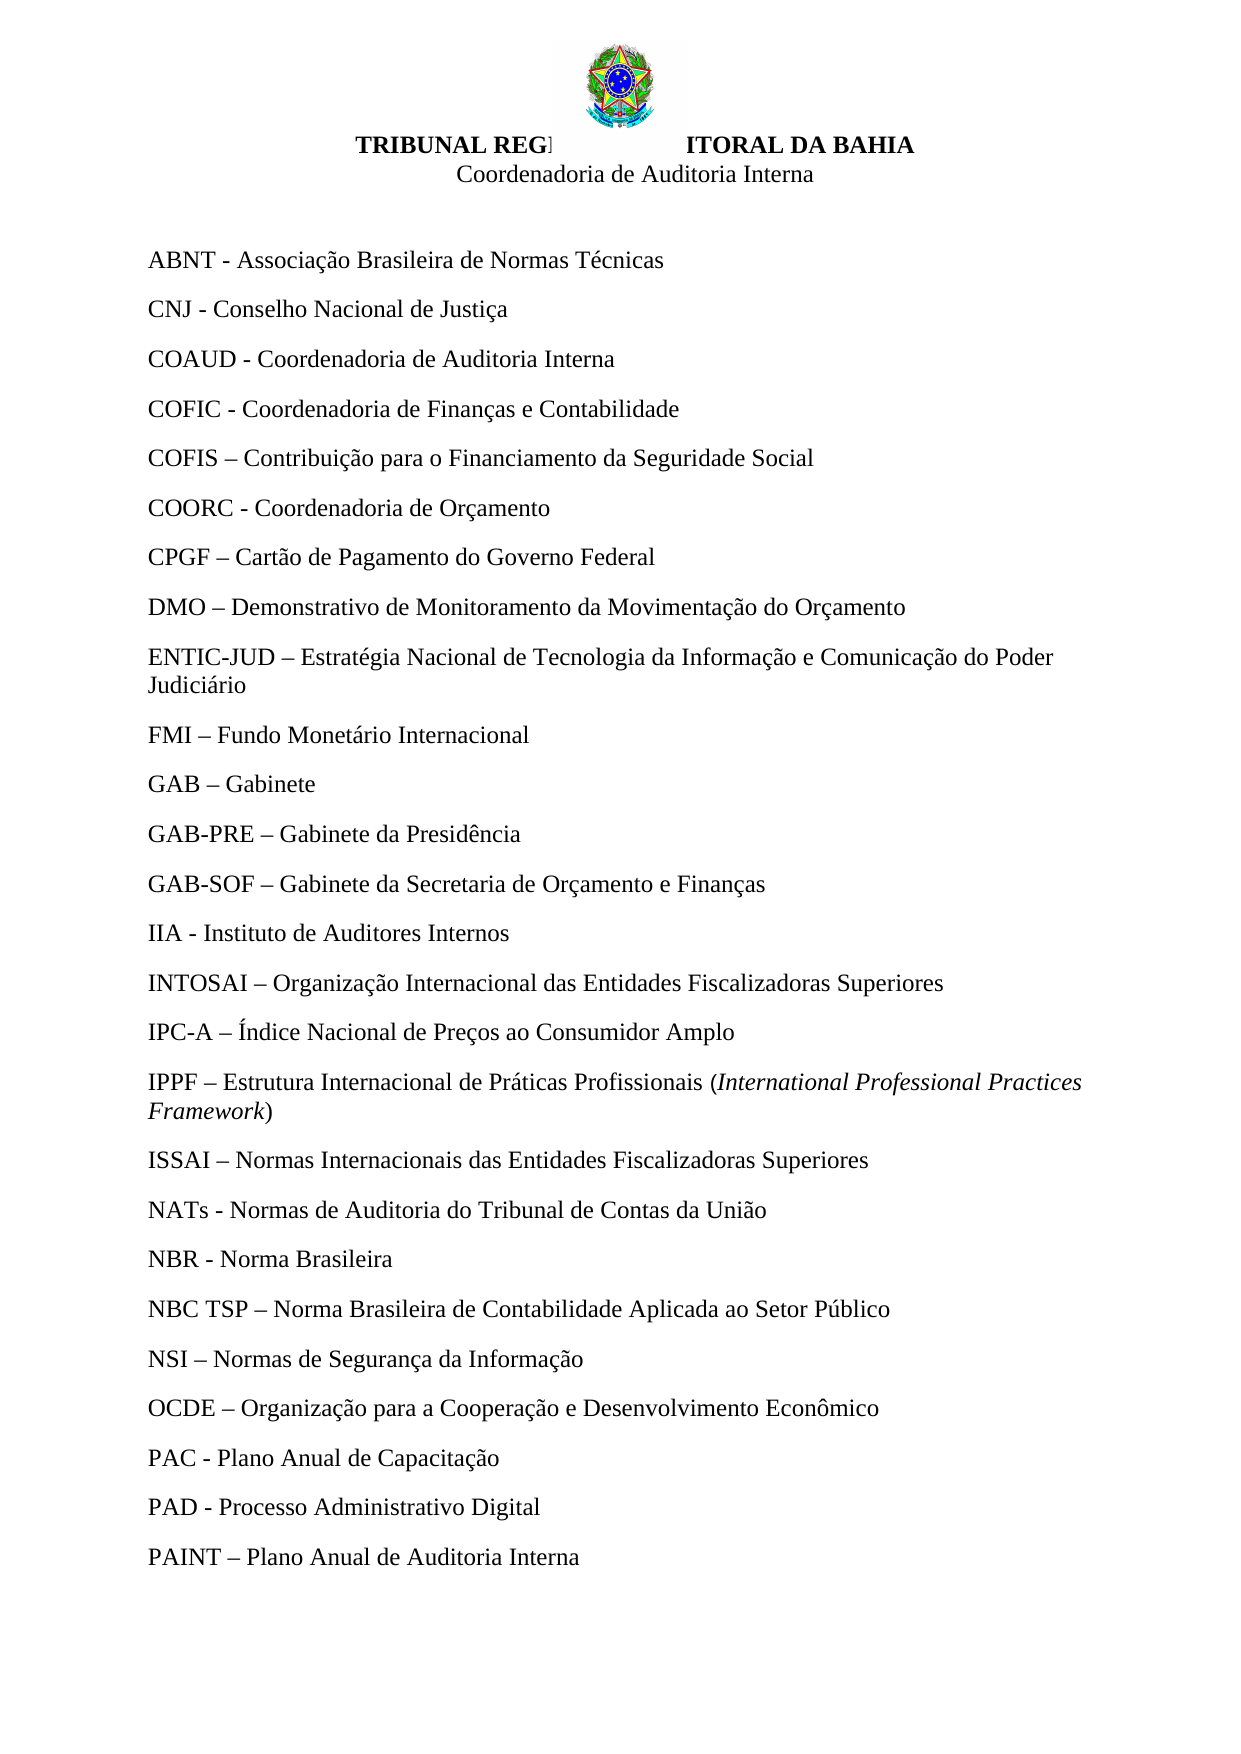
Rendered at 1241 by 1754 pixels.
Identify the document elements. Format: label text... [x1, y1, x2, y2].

text CNJ - Conselho Nacional de Justiça [148, 294, 1122, 323]
text IIA - Instituto de Auditores Internos [148, 918, 1122, 947]
text IPC-A – Índice Nacional de Preços ao Consumidor Amplo [148, 1017, 1122, 1046]
text DMO – Demonstrativo de Monitoramento da Movimentação do Orçamento [148, 592, 1122, 621]
text ISSAI – Normas Internacionais das Entidades Fiscalizadoras Superiores [148, 1145, 1122, 1174]
text INTOSAI – Organização Internacional das Entidades Fiscalizadoras Superiores [148, 968, 1122, 997]
text ABNT - Associação Brasileira de Normas Técnicas [148, 245, 1122, 274]
text GAB-PRE – Gabinete da Presidência [148, 819, 1122, 848]
text COAUD - Coordenadoria de Auditoria Interna [148, 344, 1122, 373]
text NBC TSP – Norma Brasileira de Contabilidade Aplicada ao Setor Público [148, 1294, 1122, 1323]
text NATs - Normas de Auditoria do Tribunal de Contas da União [148, 1195, 1122, 1224]
text GAB-SOF – Gabinete da Secretaria de Orçamento e Finanças [148, 869, 1122, 897]
text FMI – Fundo Monetário Internacional [148, 720, 1122, 749]
text IPPF – Estrutura Internacional de Práticas Profissionais (International Professional Practices Framework) [148, 1067, 1122, 1124]
text NBR - Norma Brasileira [148, 1244, 1122, 1273]
text PAC - Plano Anual de Capacitação [148, 1443, 1122, 1472]
text GAB – Gabinete [148, 769, 1122, 798]
text COFIS – Contribuição para o Financiamento da Seguridade Social [148, 443, 1122, 472]
text ENTIC-JUD – Estratégia Nacional de Tecnologia da Informação e Comunicação do Poder Judiciário [148, 642, 1122, 699]
text PAINT – Plano Anual de Auditoria Interna [148, 1542, 1122, 1571]
text NSI – Normas de Segurança da Informação [148, 1344, 1122, 1372]
picture [551, 42, 688, 161]
text COFIC - Coordenadoria de Finanças e Contabilidade [148, 394, 1122, 422]
text OCDE – Organização para a Cooperação e Desenvolvimento Econômico [148, 1393, 1122, 1422]
text PAD - Processo Administrativo Digital [148, 1492, 1122, 1521]
text COORC - Coordenadoria de Orçamento [148, 493, 1122, 522]
text CPGF – Cartão de Pagamento do Governo Federal [148, 542, 1122, 571]
